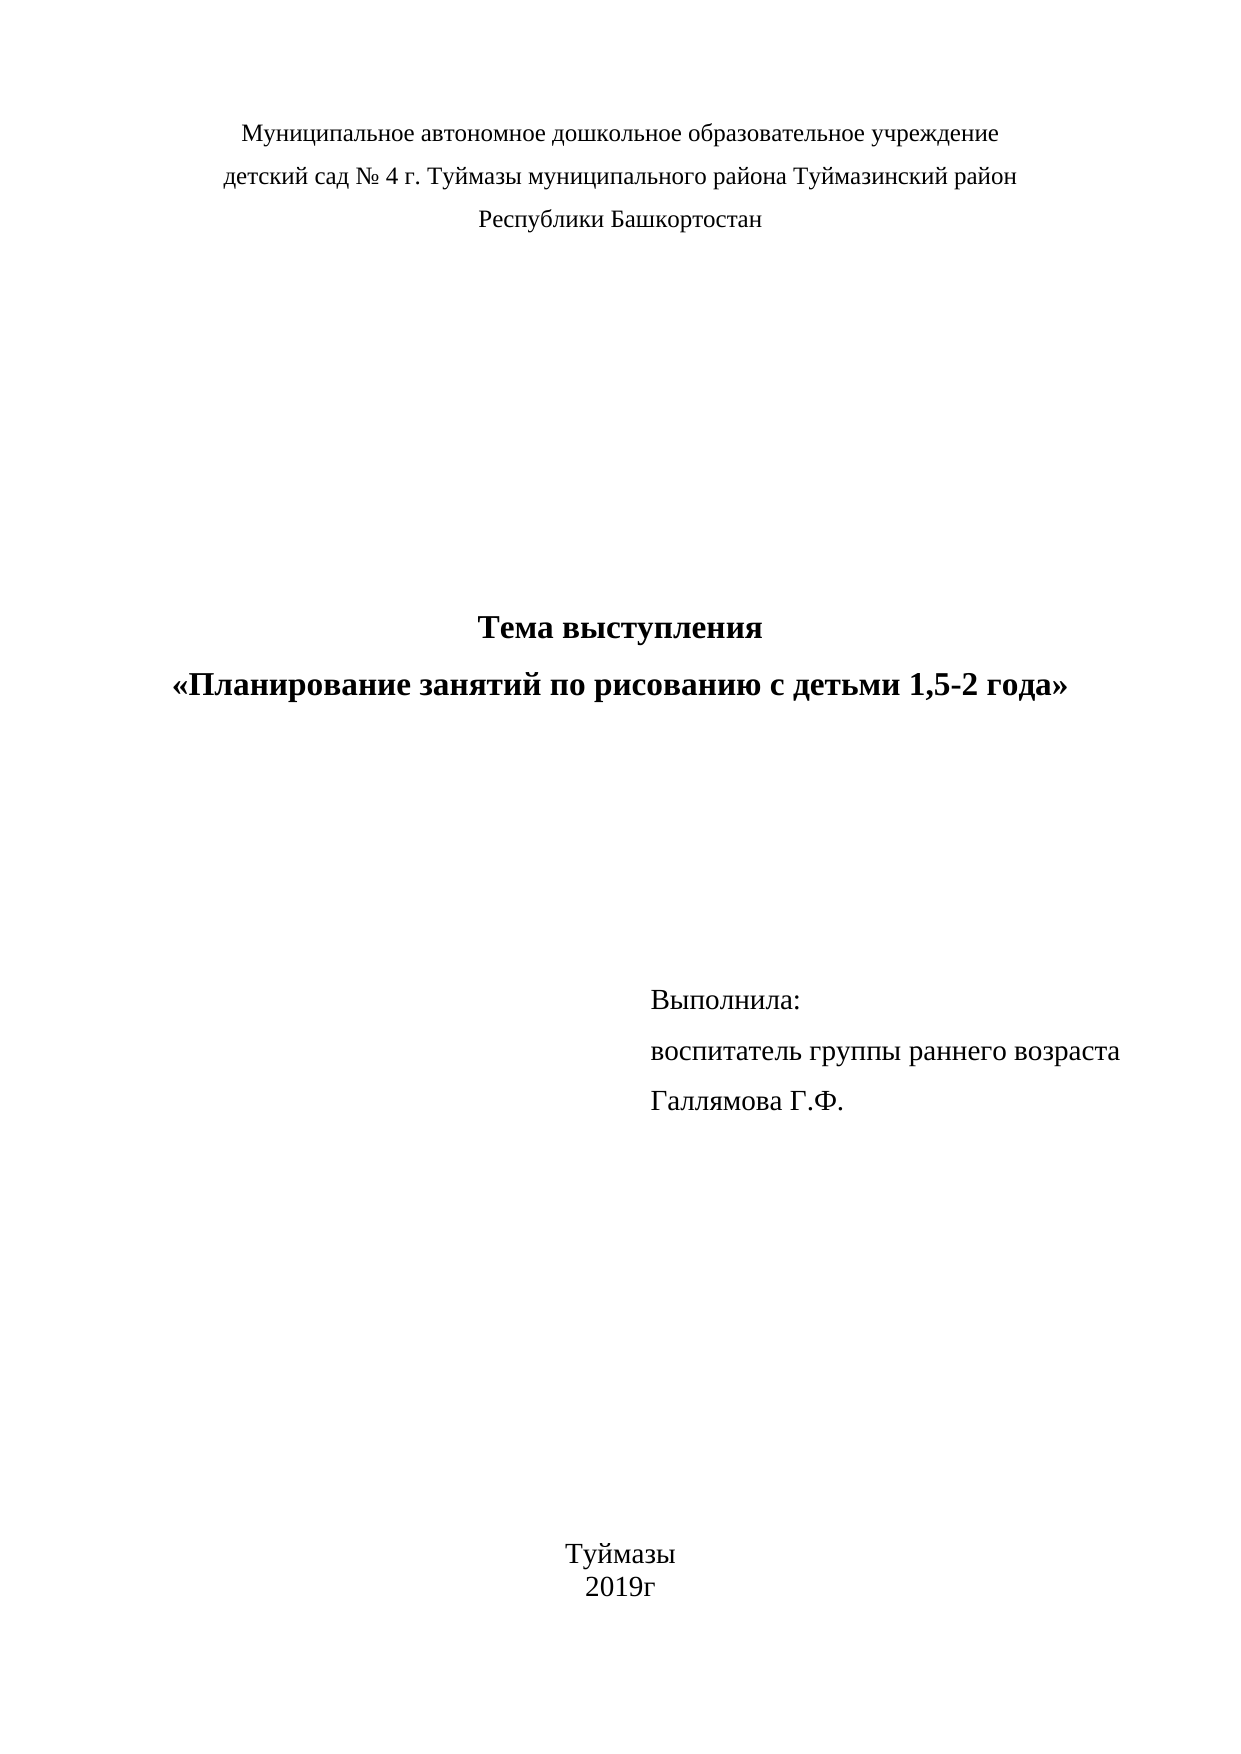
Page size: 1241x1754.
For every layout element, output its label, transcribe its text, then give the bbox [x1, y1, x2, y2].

text Выполнила: [118, 982, 1122, 1016]
text Галлямова Г.Ф. [118, 1083, 1122, 1117]
text Тема выступления [118, 607, 1122, 645]
text Республики Башкортостан [118, 204, 1122, 233]
text 2019г [118, 1569, 1122, 1603]
text Туймазы [118, 1536, 1122, 1569]
text воспитатель группы раннего возраста [118, 1033, 1122, 1066]
text Муниципальное автономное дошкольное образовательное учреждение [118, 118, 1122, 147]
text детский сад № 4 г. Туймазы муниципального района Туймазинский район [118, 161, 1122, 190]
text «Планирование занятий по рисованию с детьми 1,5-2 года» [118, 664, 1122, 703]
